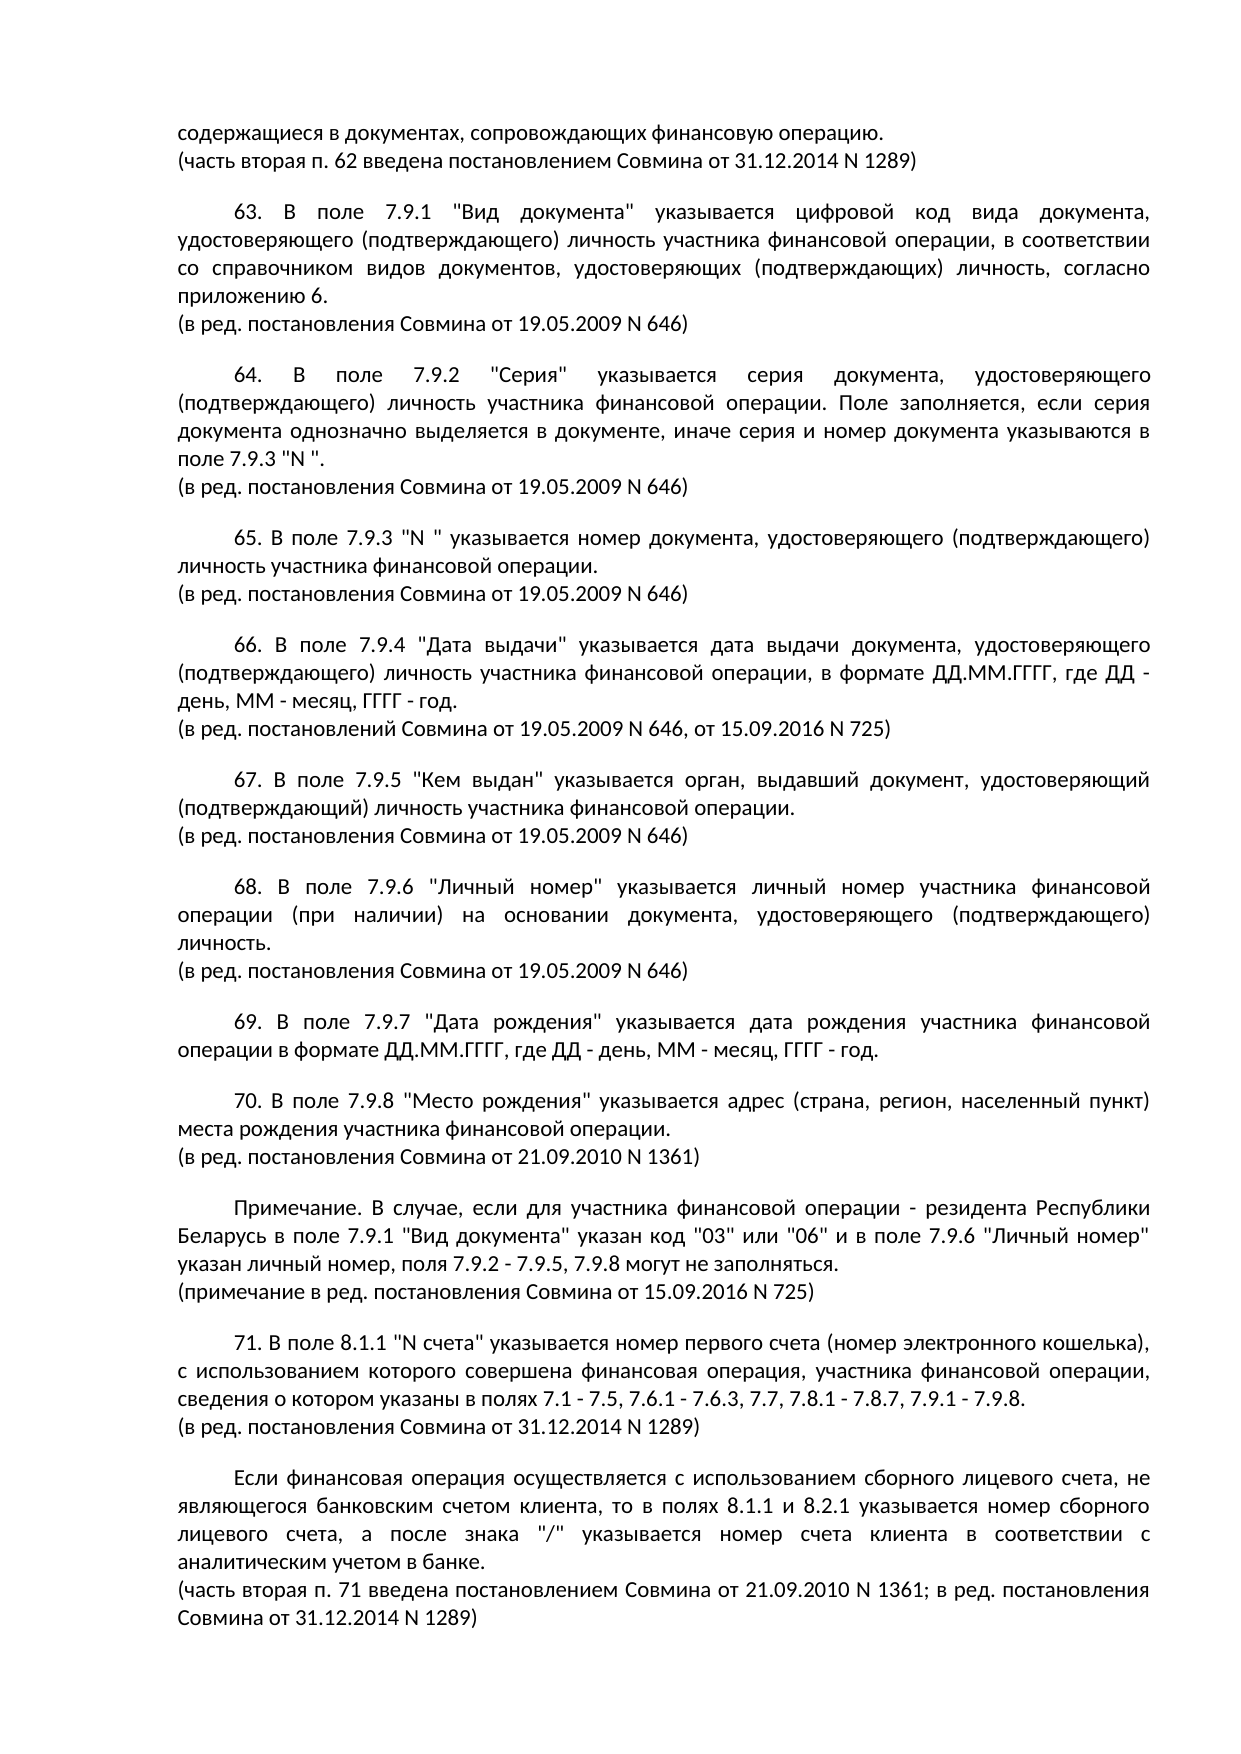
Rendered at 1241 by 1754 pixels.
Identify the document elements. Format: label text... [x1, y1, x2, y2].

text (в ред. постановления Совмина от 31.12.2014 N 1289) [177, 1412, 1152, 1440]
text 71. В поле 8.1.1 "N счета" указывается номер первого счета (номер электронного кошелька), с использованием которого совершена финансовая операция, участника финансовой операции, сведения о котором указаны в полях 7.1 - 7.5, 7.6.1 - 7.6.3, 7.7, 7.8.1 - 7.8.7, 7.9.1 - 7.9.8. [177, 1328, 1152, 1412]
text (в ред. постановления Совмина от 19.05.2009 N 646) [177, 472, 1152, 500]
text 64. В поле 7.9.2 "Серия" указывается серия документа, удостоверяющего (подтверждающего) личность участника финансовой операции. Поле заполняется, если серия документа однозначно выделяется в документе, иначе серия и номер документа указываются в поле 7.9.3 "N ". [177, 360, 1152, 472]
text Если финансовая операция осуществляется с использованием сборного лицевого счета, не являющегося банковским счетом клиента, то в полях 8.1.1 и 8.2.1 указывается номер сборного лицевого счета, а после знака "/" указывается номер счета клиента в соответствии с аналитическим учетом в банке. [177, 1463, 1152, 1575]
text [177, 118, 1152, 146]
text 67. В поле 7.9.5 "Кем выдан" указывается орган, выдавший документ, удостоверяющий (подтверждающий) личность участника финансовой операции. [177, 765, 1152, 821]
text 70. В поле 7.9.8 "Место рождения" указывается адрес (страна, регион, населенный пункт) места рождения участника финансовой операции. [177, 1086, 1152, 1142]
text (в ред. постановления Совмина от 19.05.2009 N 646) [177, 309, 1152, 337]
text (в ред. постановления Совмина от 19.05.2009 N 646) [177, 821, 1152, 849]
text (часть вторая п. 71 введена постановлением Совмина от 21.09.2010 N 1361; в ред. постановления Совмина от 31.12.2014 N 1289) [177, 1575, 1152, 1631]
text (примечание в ред. постановления Совмина от 15.09.2016 N 725) [177, 1277, 1152, 1305]
text (в ред. постановлений Совмина от 19.05.2009 N 646, от 15.09.2016 N 725) [177, 714, 1152, 742]
text 68. В поле 7.9.6 "Личный номер" указывается личный номер участника финансовой операции (при наличии) на основании документа, удостоверяющего (подтверждающего) личность. [177, 872, 1152, 956]
text 63. В поле 7.9.1 "Вид документа" указывается цифровой код вида документа, удостоверяющего (подтверждающего) личность участника финансовой операции, в соответствии со справочником видов документов, удостоверяющих (подтверждающих) личность, согласно приложению 6. [177, 197, 1152, 309]
text Примечание. В случае, если для участника финансовой операции - резидента Республики Беларусь в поле 7.9.1 "Вид документа" указан код "03" или "06" и в поле 7.9.6 "Личный номер" указан личный номер, поля 7.9.2 - 7.9.5, 7.9.8 могут не заполняться. [177, 1193, 1152, 1277]
text (в ред. постановления Совмина от 19.05.2009 N 646) [177, 956, 1152, 984]
text 69. В поле 7.9.7 "Дата рождения" указывается дата рождения участника финансовой операции в формате ДД.ММ.ГГГГ, где ДД - день, ММ - месяц, ГГГГ - год. [177, 1007, 1152, 1063]
text 65. В поле 7.9.3 "N " указывается номер документа, удостоверяющего (подтверждающего) личность участника финансовой операции. [177, 523, 1152, 579]
text 66. В поле 7.9.4 "Дата выдачи" указывается дата выдачи документа, удостоверяющего (подтверждающего) личность участника финансовой операции, в формате ДД.ММ.ГГГГ, где ДД - день, ММ - месяц, ГГГГ - год. [177, 630, 1152, 714]
text (в ред. постановления Совмина от 21.09.2010 N 1361) [177, 1142, 1152, 1170]
text (часть вторая п. 62 введена постановлением Совмина от 31.12.2014 N 1289) [177, 146, 1152, 174]
text (в ред. постановления Совмина от 19.05.2009 N 646) [177, 579, 1152, 607]
